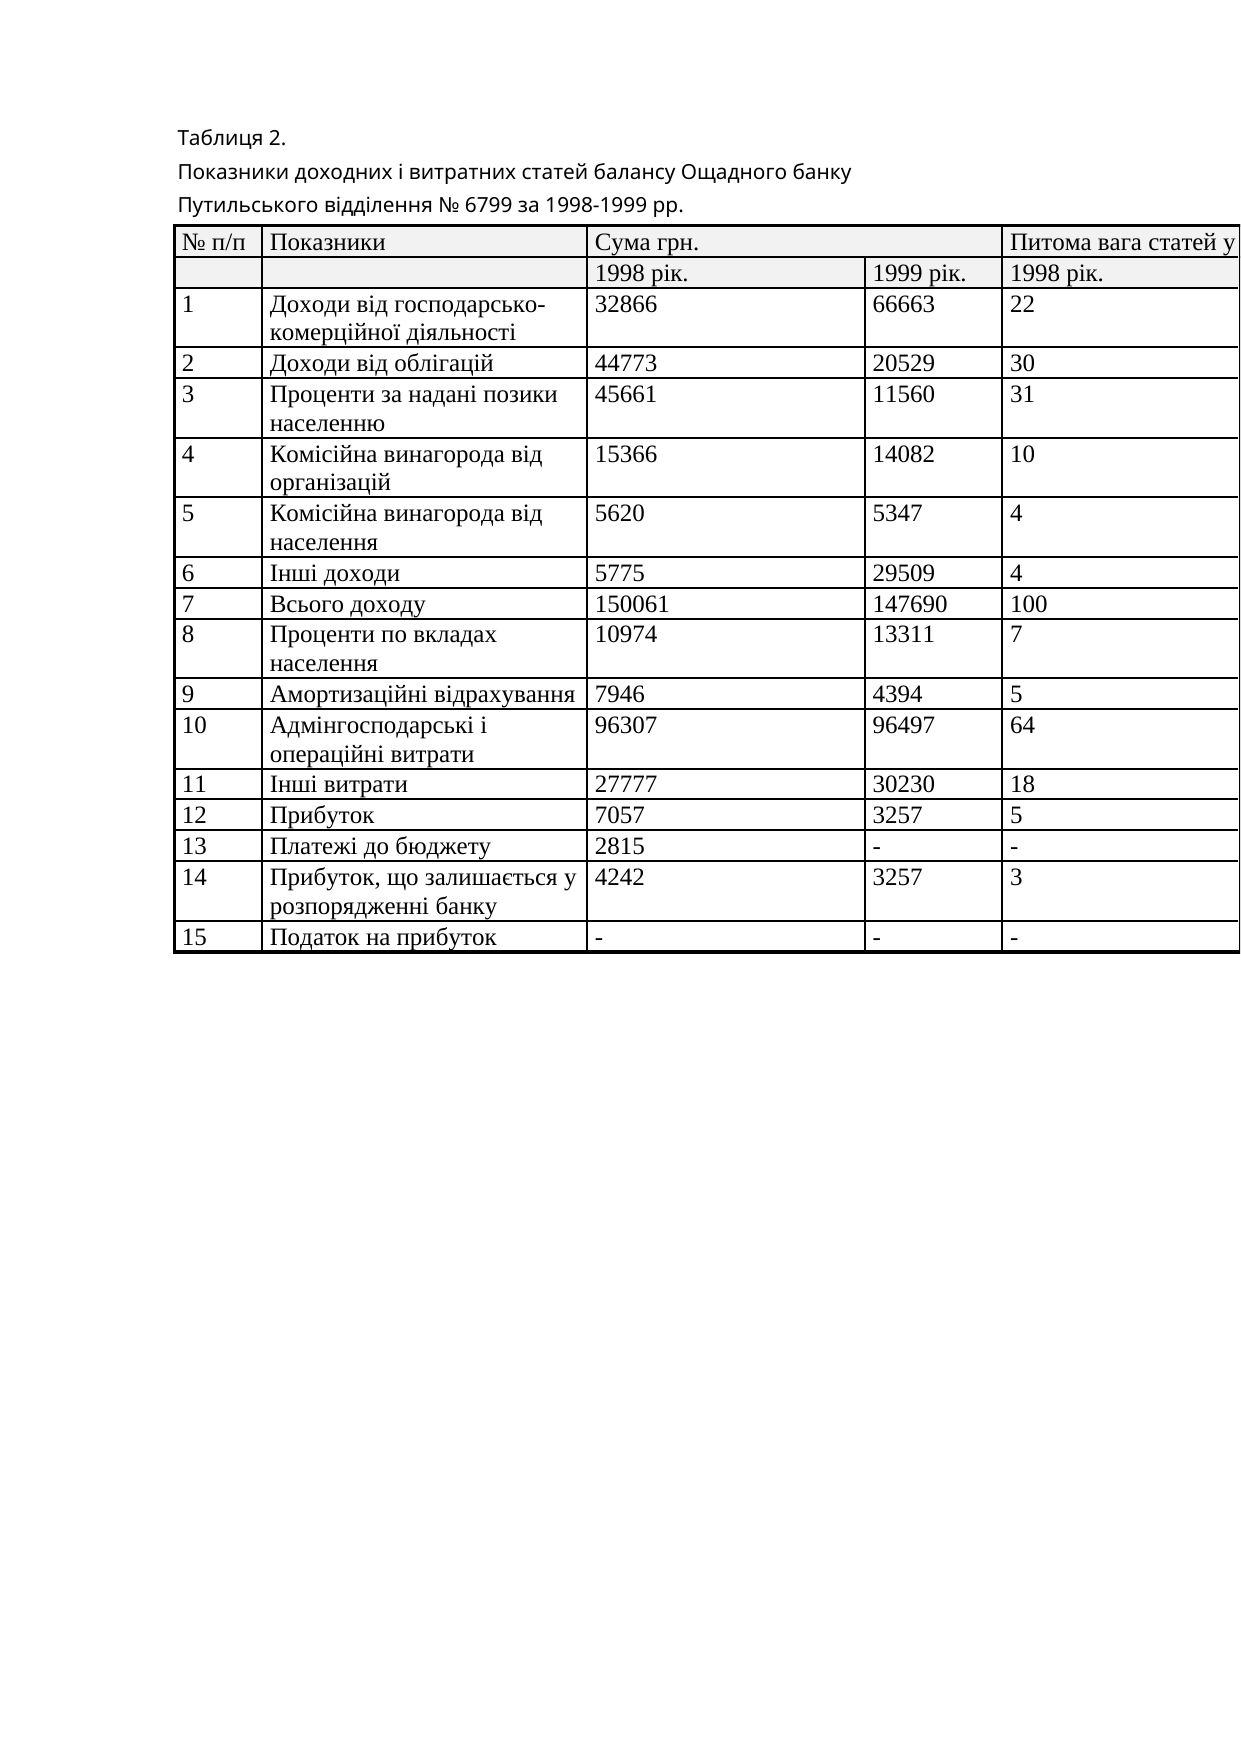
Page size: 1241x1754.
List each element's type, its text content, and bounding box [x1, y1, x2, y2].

table_cell Доходи від господарсько- комерційної діяльності [263, 289, 586, 346]
table_cell 3 [176, 379, 261, 437]
table_cell 4 [176, 439, 261, 496]
table_header Питома вага статей у ВД -% [1003, 227, 1239, 256]
table_cell 4394 [866, 679, 1001, 708]
table_cell Адмінгосподарські і операційні витрати [263, 710, 586, 767]
table_cell 4242 [588, 862, 864, 919]
table_cell Амортизаційні відрахування [263, 679, 586, 708]
table_cell 3257 [866, 800, 1001, 829]
table_cell - [866, 831, 1001, 860]
table_cell 7 [1003, 618, 1239, 677]
table_cell 15366 [588, 439, 864, 496]
table_cell - [1003, 829, 1239, 860]
table_cell 1998 рік. [588, 258, 864, 287]
table_cell 1999 рік. [866, 258, 1001, 287]
table_cell Податок на прибуток [263, 922, 586, 950]
table_cell Доходи від облігацій [263, 348, 586, 377]
table_cell 96497 [866, 710, 1001, 767]
table_cell - [588, 922, 864, 950]
table_cell 11560 [866, 379, 1001, 437]
table_cell 3257 [866, 862, 1001, 919]
table_cell Прибуток, що залишається у розпорядженні банку [263, 862, 586, 919]
table_cell 6 [176, 558, 261, 587]
table_cell Комісійна винагорода від організацій [263, 439, 586, 496]
table_cell 13 [176, 831, 261, 860]
table_cell 13311 [866, 620, 1001, 677]
table_cell Інші витрати [263, 770, 586, 798]
table_cell 8 [176, 620, 261, 677]
table_cell 2 [176, 348, 261, 377]
table_cell 9 [176, 679, 261, 708]
table_cell 20529 [866, 348, 1001, 377]
table_cell Всього доходу [263, 589, 586, 617]
table_cell 44773 [588, 348, 864, 377]
table_cell 30 [1003, 346, 1239, 377]
table_cell 5 [1003, 677, 1239, 708]
table_cell 31 [1003, 377, 1239, 437]
table_cell Інші доходи [263, 558, 586, 587]
table_cell 5620 [588, 498, 864, 556]
table_cell 10 [176, 710, 261, 767]
table_cell 29509 [866, 558, 1001, 587]
table_cell 32866 [588, 289, 864, 346]
table_cell 11 [176, 770, 261, 798]
table_cell Проценти за надані позики населенню [263, 379, 586, 437]
table_cell 1998 рік. [1003, 256, 1239, 287]
table_cell 96307 [588, 710, 864, 767]
table_cell 18 [1003, 768, 1239, 798]
text Показники доходних і витратних статей балансу Ощадного банку [177, 157, 1152, 185]
table_cell 4 [1003, 556, 1239, 587]
table_cell 5347 [866, 498, 1001, 556]
table_cell 22 [1003, 287, 1239, 346]
table_cell 14082 [866, 439, 1001, 496]
table_cell 150061 [588, 589, 864, 617]
table_cell [176, 258, 261, 287]
table_cell 2815 [588, 831, 864, 860]
table_header № п/п [176, 227, 261, 256]
table_cell 7 [176, 589, 261, 617]
table_cell 10974 [588, 620, 864, 677]
table_cell 5 [1003, 798, 1239, 829]
table_cell 100 [1003, 587, 1239, 617]
table_cell 5775 [588, 558, 864, 587]
table_cell 27777 [588, 770, 864, 798]
table_cell 64 [1003, 708, 1239, 767]
table_cell [263, 258, 586, 287]
text Путильського відділення № 6799 за 1998-1999 рр. [177, 190, 1152, 219]
table_cell 1 [176, 289, 261, 346]
table_cell 147690 [866, 589, 1001, 617]
table_cell Прибуток [263, 800, 586, 829]
table_cell 4 [1003, 496, 1239, 556]
table_cell Комісійна винагорода від населення [263, 498, 586, 556]
table_cell 7946 [588, 679, 864, 708]
table_header Сума грн. [588, 227, 1001, 256]
table_cell 5 [176, 498, 261, 556]
text Таблиця 2. [177, 123, 1152, 152]
table_header Показники [263, 227, 586, 256]
table_cell - [866, 922, 1001, 950]
table_cell 66663 [866, 289, 1001, 346]
table_cell 10 [1003, 437, 1239, 496]
table_cell 12 [176, 800, 261, 829]
table_cell Платежі до бюджету [263, 831, 586, 860]
table_cell 30230 [866, 770, 1001, 798]
table_cell Проценти по вкладах населення [263, 620, 586, 677]
table_cell - [1003, 920, 1239, 950]
table_cell 14 [176, 862, 261, 919]
table_cell 45661 [588, 379, 864, 437]
table_cell 15 [176, 922, 261, 950]
table_cell 3 [1003, 860, 1239, 919]
table_cell 7057 [588, 800, 864, 829]
